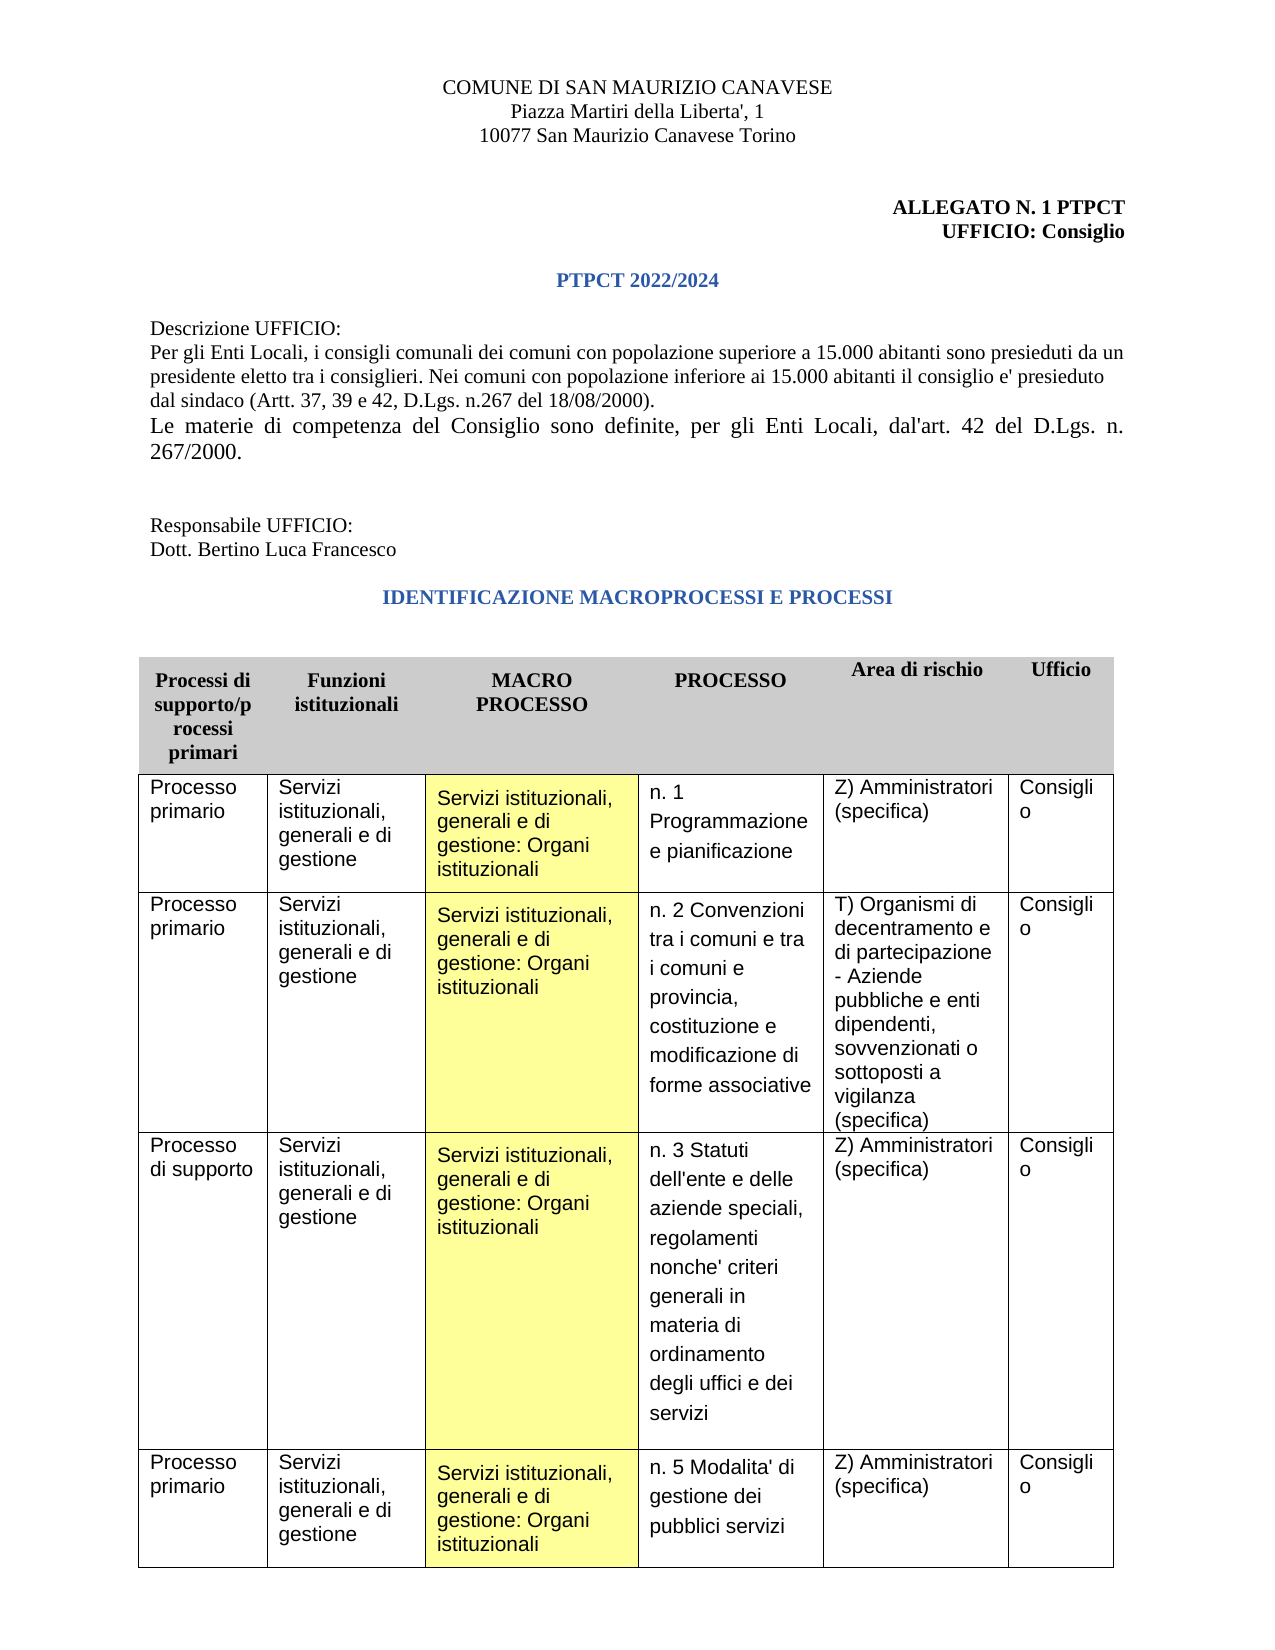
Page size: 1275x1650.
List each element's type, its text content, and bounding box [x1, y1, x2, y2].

table_cell Servizi istituzionali, generali e di gestione [268, 775, 425, 892]
table_cell Z) Amministratori (specifica) [824, 1133, 1008, 1449]
text Le materie di competenza del Consiglio sono definite, per gli Enti Locali, dal'art. 42 del D.Lgs. n. 267/2000. [150, 412, 1125, 464]
table_cell n. 3 Statuti dell'ente e delle aziende speciali, regolamenti nonche' criteri generali in materia di ordinamento degli uffici e dei servizi [639, 1133, 823, 1449]
table_cell Consiglio [1009, 1133, 1113, 1449]
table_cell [268, 1450, 425, 1567]
table_cell Consiglio [1009, 893, 1113, 1132]
table_cell Servizi istituzionali, generali e di gestione: Organi istituzionali [426, 893, 638, 1132]
table_cell Processo di supporto [139, 1133, 267, 1449]
text Per gli Enti Locali, i consigli comunali dei comuni con popolazione superiore a 15.000 abitanti sono presieduti da un presidente eletto tra i consiglieri. Nei comuni con popolazione inferiore ai 15.000 abitanti il consiglio e' presieduto dal sindaco (Artt. 37, 39 e 42, D.Lgs. n.267 del 18/08/2000). [150, 340, 1125, 412]
table_cell n. 5 Modalita' di gestione dei pubblici servizi [639, 1450, 823, 1567]
table_header MACRO PROCESSO [426, 657, 638, 774]
table_cell Servizi istituzionali, generali e di gestione: Organi istituzionali [426, 1133, 638, 1449]
table_cell Processo primario [139, 893, 267, 1132]
text Descrizione UFFICIO: [150, 316, 1125, 340]
table_header Area di rischio [823, 657, 1008, 774]
table_cell Processo primario [139, 775, 267, 892]
text UFFICIO: Consiglio [150, 219, 1125, 243]
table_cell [426, 1450, 638, 1567]
text 10077 San Maurizio Canavese Torino [150, 123, 1125, 147]
table_header Funzioni istituzionali [267, 657, 426, 774]
table_header Ufficio [1008, 657, 1114, 774]
table_header Processi di supporto/processi primari [139, 657, 267, 774]
text Responsabile UFFICIO: [150, 513, 1125, 537]
table_header PROCESSO [638, 657, 823, 774]
table_cell Consiglio [1009, 1450, 1113, 1567]
table_cell n. 1 Programmazione e pianificazione [639, 775, 823, 892]
table_cell Processo primario [139, 1450, 267, 1567]
text COMUNE DI SAN MAURIZIO CANAVESE [150, 75, 1125, 99]
text Piazza Martiri della Liberta', 1 [150, 99, 1125, 123]
table_cell Z) Amministratori (specifica) [824, 775, 1008, 892]
table_cell Servizi istituzionali, generali e di gestione [268, 893, 425, 1132]
text ALLEGATO N. 1 PTPCT [150, 195, 1125, 219]
table_cell Servizi istituzionali, generali e di gestione [268, 1133, 425, 1449]
table_cell n. 2 Convenzioni tra i comuni e tra i comuni e provincia, costituzione e modificazione di forme associative [639, 893, 823, 1132]
table_cell T) Organismi di decentramento e di partecipazione - Aziende pubbliche e enti dipendenti, sovvenzionati o sottoposti a vigilanza (specifica) [824, 893, 1008, 1132]
table_cell Z) Amministratori (specifica) [824, 1450, 1008, 1567]
text IDENTIFICAZIONE MACROPROCESSI E PROCESSI [150, 585, 1125, 609]
text Dott. Bertino Luca Francesco [150, 537, 1125, 561]
table_cell Servizi istituzionali, generali e di gestione: Organi istituzionali [426, 775, 638, 892]
table_cell Consiglio [1009, 775, 1113, 892]
text PTPCT 2022/2024 [150, 267, 1125, 292]
